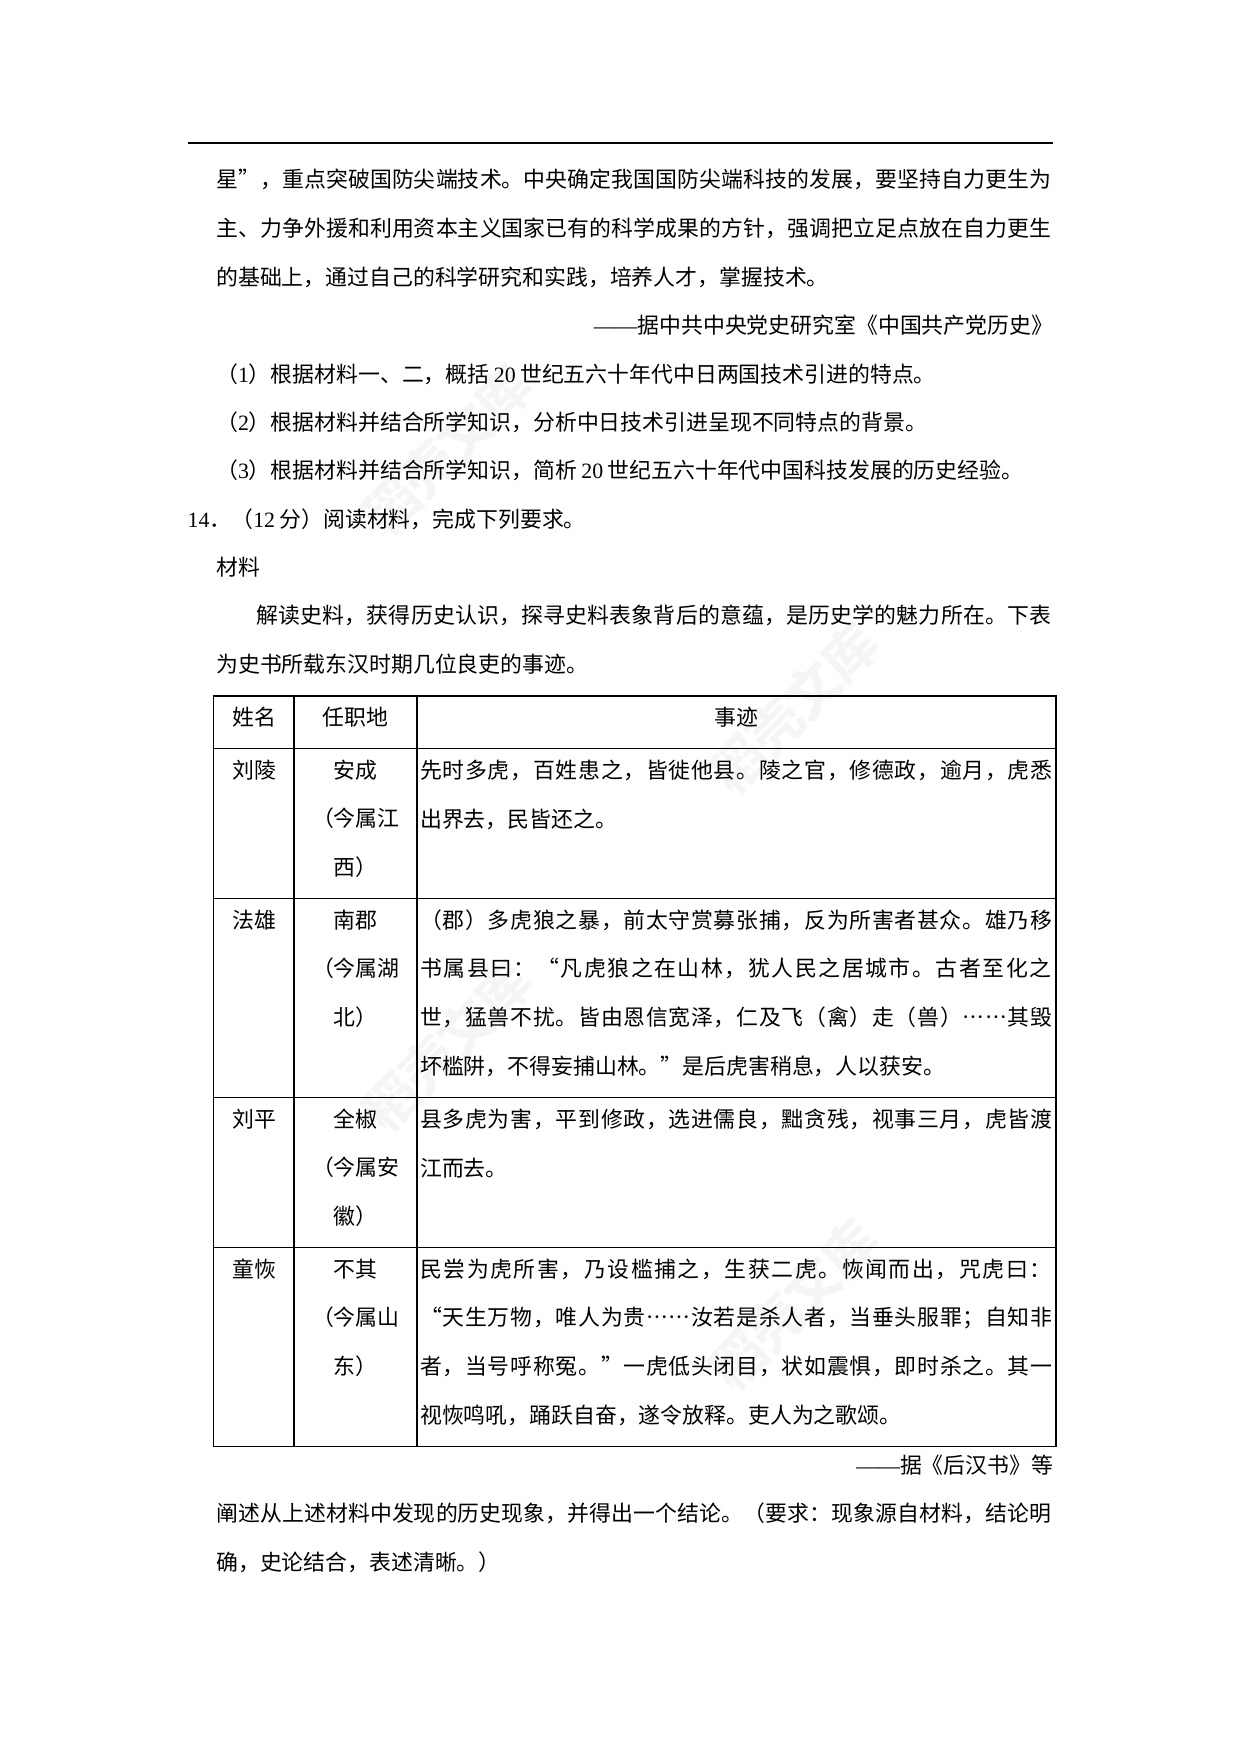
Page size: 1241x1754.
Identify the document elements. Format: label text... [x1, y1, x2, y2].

table_cell 法雄 [214, 899, 293, 1097]
table_cell 全椒 （今属安徽） [295, 1098, 416, 1247]
text （1）根据材料一、二，概括20世纪五六十年代中日两国技术引进的特点。 [216, 356, 1053, 389]
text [216, 162, 1053, 292]
text 阐述从上述材料中发现的历史现象，并得出一个结论。（要求：现象源自材料，结论明确，史论结合，表述清晰。） [216, 1496, 1053, 1577]
text ——据《后汉书》等 [216, 1447, 1053, 1480]
table_cell 安成 （今属江西） [295, 749, 416, 898]
table_cell （郡）多虎狼之暴，前太守赏募张捕，反为所害者甚众。雄乃移书属县曰：“凡虎狼之在山林，犹人民之居城市。古者至化之世，猛兽不扰。皆由恩信宽泽，仁及飞（禽）走（兽）……其毁坏槛阱，不得妄捕山林。”是后虎害稍息，人以获安。 [418, 899, 1055, 1097]
table_cell 刘平 [214, 1098, 293, 1247]
table_cell 刘陵 [214, 749, 293, 898]
table_header 事迹 [418, 697, 1055, 748]
table_cell 童恢 [214, 1248, 293, 1446]
text （2）根据材料并结合所学知识，分析中日技术引进呈现不同特点的背景。 [216, 404, 1053, 437]
table_cell 南郡 （今属湖北） [295, 899, 416, 1097]
text 材料 [216, 549, 1053, 582]
table_header 姓名 [214, 697, 293, 748]
text （3）根据材料并结合所学知识，简析20世纪五六十年代中国科技发展的历史经验。 [216, 453, 1053, 485]
picture [188, 534, 1052, 1473]
picture [188, 281, 1052, 501]
table_cell 不其 （今属山东） [295, 1248, 416, 1446]
table_cell 先时多虎，百姓患之，皆徙他县。陵之官，修德政，逾月，虎悉出界去，民皆还之。 [418, 749, 1055, 898]
table_header 任职地 [295, 697, 416, 748]
table_cell 县多虎为害，平到修政，选进儒良，黜贪残，视事三月，虎皆渡江而去。 [418, 1098, 1055, 1247]
text 14．（12分）阅读材料，完成下列要求。 [187, 501, 1053, 534]
text ——据中共中央党史研究室《中国共产党历史》 [216, 308, 1053, 340]
table_cell 民尝为虎所害，乃设槛捕之，生获二虎。恢闻而出，咒虎曰：“天生万物，唯人为贵……汝若是杀人者，当垂头服罪；自知非者，当号呼称冤。”一虎低头闭目，状如震惧，即时杀之。其一视恢鸣吼，踊跃自奋，遂令放释。吏人为之歌颂。 [418, 1248, 1055, 1446]
text 解读史料，获得历史认识，探寻史料表象背后的意蕴，是历史学的魅力所在。下表为史书所载东汉时期几位良吏的事迹。 [216, 598, 1053, 679]
